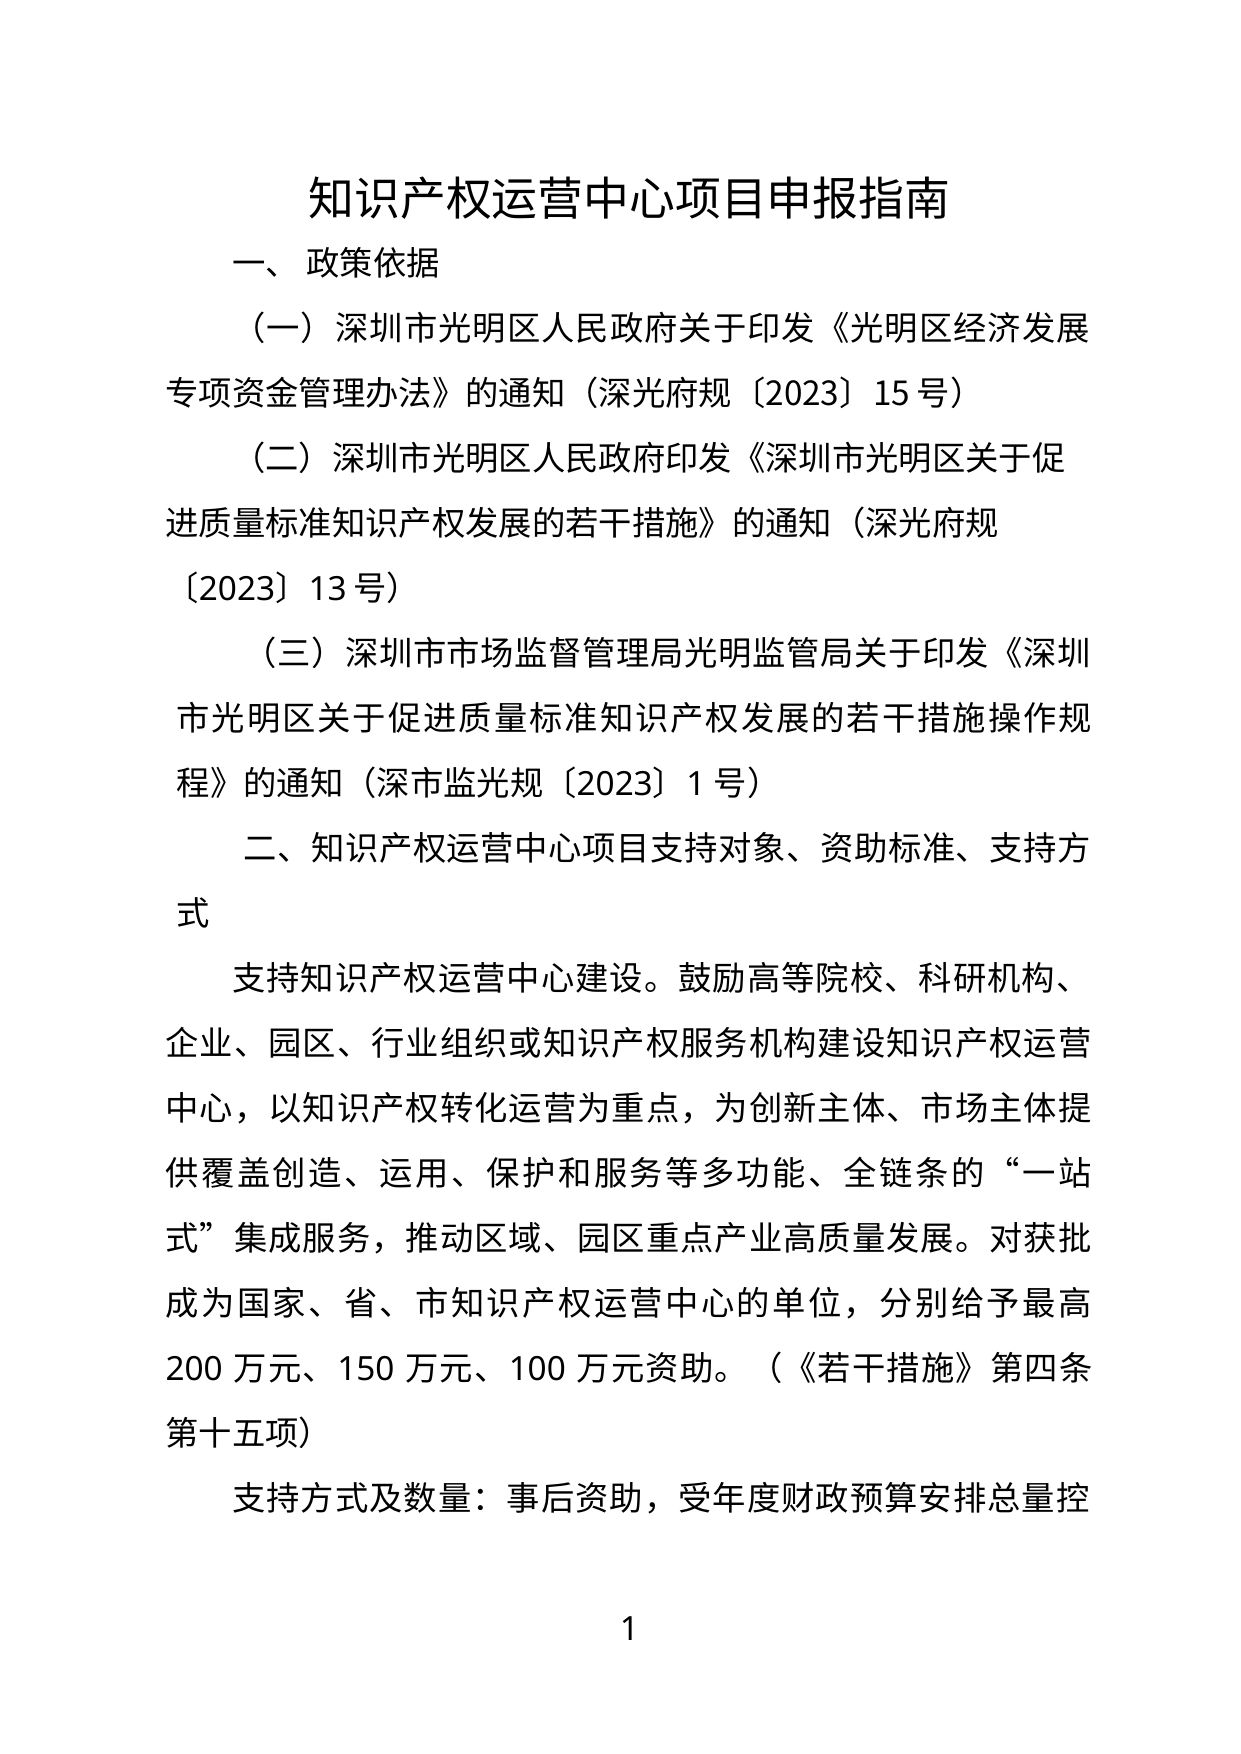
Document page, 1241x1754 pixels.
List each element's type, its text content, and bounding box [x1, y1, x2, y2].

text （三）深圳市市场监督管理局光明监管局关于印发《深圳市光明区关于促进质量标准知识产权发展的若干措施操作规程》的通知（深市监光规〔2023〕1 号） [176, 618, 1093, 813]
text 支持知识产权运营中心建设。鼓励高等院校、科研机构、企业、园区、行业组织或知识产权服务机构建设知识产权运营中心，以知识产权转化运营为重点，为创新主体、市场主体提供覆盖创造、运用、保护和服务等多功能、全链条的“一站式”集成服务，推动区域、园区重点产业高质量发展。对获批成为国家、省、市知识产权运营中心的单位，分别给予最高 200 万元、150 万元、100 万元资助。（《若干措施》第四条第十五项） [165, 943, 1093, 1463]
list 一、 政策依据 [165, 228, 1093, 293]
list （一）深圳市光明区人民政府关于印发《光明区经济发展专项资金管理办法》的通知（深光府规〔2023〕15号） [165, 293, 1093, 423]
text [165, 1463, 1093, 1528]
text 知识产权运营中心项目申报指南 [165, 162, 1093, 228]
text 二、知识产权运营中心项目支持对象、资助标准、支持方式 [176, 813, 1093, 943]
text （二）深圳市光明区人民政府印发《深圳市光明区关于促进质量标准知识产权发展的若干措施》的通知（深光府规〔2023〕13号） [165, 423, 1093, 618]
